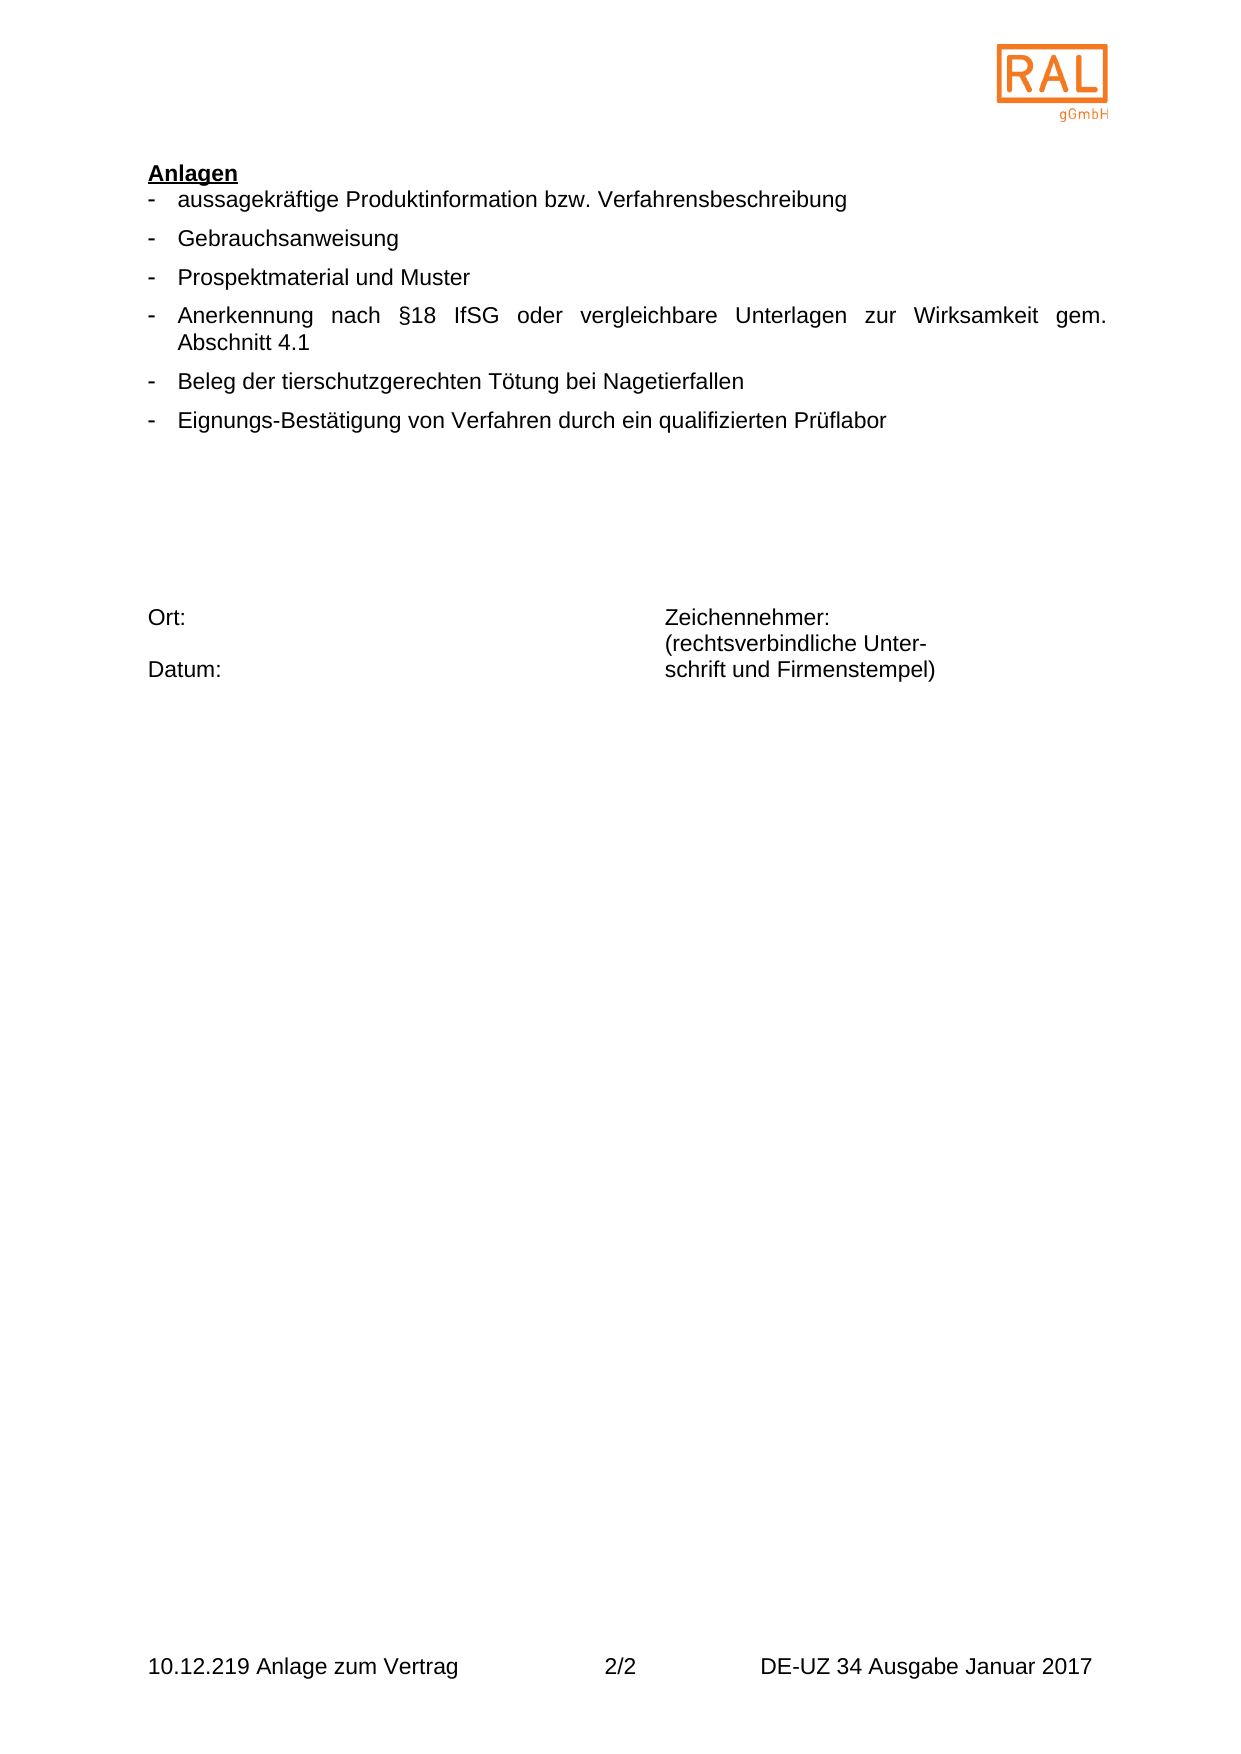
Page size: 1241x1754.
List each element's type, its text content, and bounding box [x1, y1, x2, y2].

picture [996, 44, 1108, 122]
list Anerkennung nach §18 IfSG oder vergleichbare Unterlagen zur Wirksamkeit gem. Abschnitt 4.1 [148, 302, 1107, 355]
text (rechtsverbindliche Unter- [148, 630, 1107, 656]
list Gebrauchsanweisung [148, 225, 1107, 251]
text Anlagen [148, 159, 1107, 186]
text Ort: Zeichennehmer: [148, 603, 1107, 630]
list Beleg der tierschutzgerechten Tötung bei Nagetierfallen [148, 368, 1107, 394]
list Prospektmaterial und Muster [148, 264, 1107, 290]
list Eignungs-Bestätigung von Verfahren durch ein qualifizierten Prüflabor [148, 407, 1107, 433]
list aussagekräftige Produktinformation bzw. Verfahrensbeschreibung [148, 186, 1107, 212]
text Datum: schrift und Firmenstempel) [148, 656, 1107, 683]
